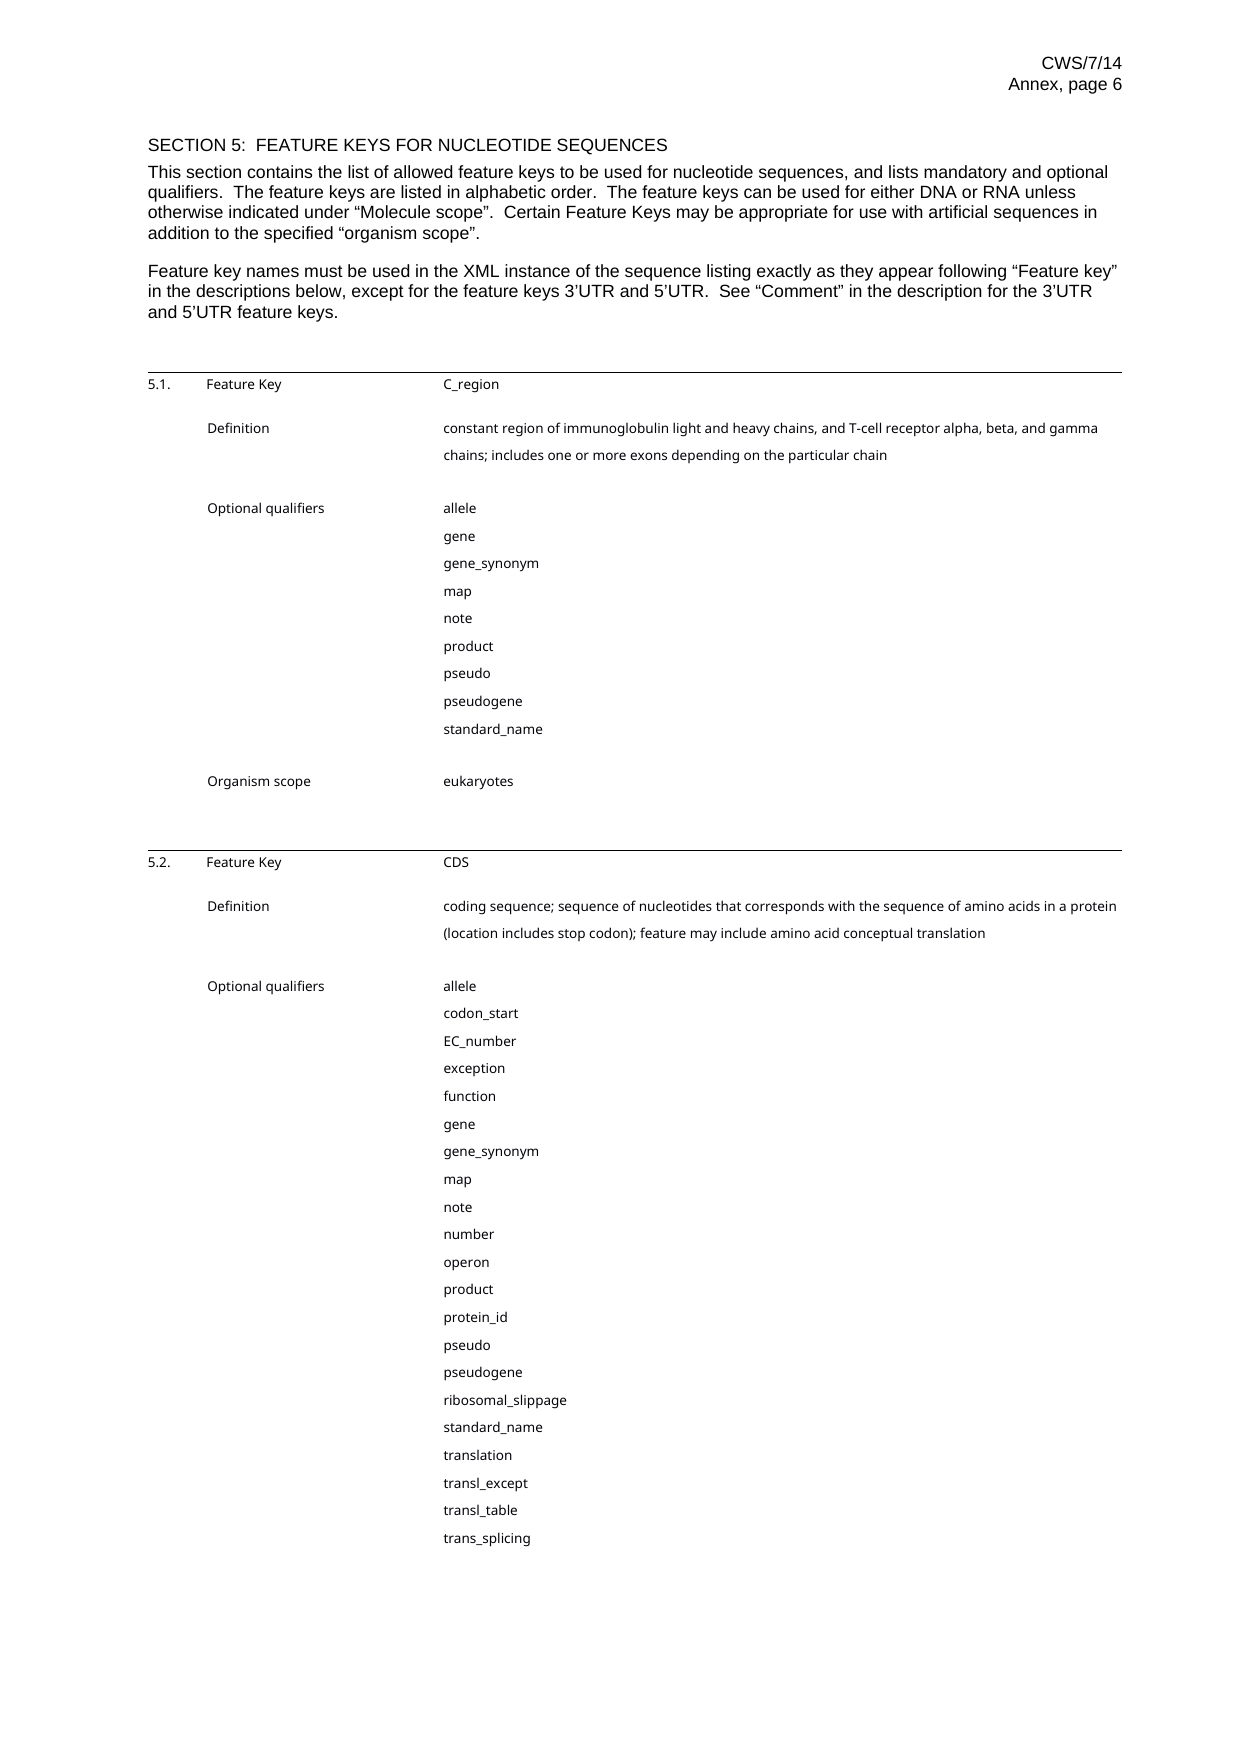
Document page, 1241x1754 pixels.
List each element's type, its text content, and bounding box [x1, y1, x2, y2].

text Organism scope eukaryotes [207, 772, 1122, 791]
text Optional qualifiers allele [207, 977, 1122, 995]
text standard_name [443, 720, 1122, 738]
text gene_synonym [443, 1142, 1122, 1161]
subtitle SECTION 5: FEATURE KEYS FOR NUCLEOTIDE SEQUENCES [148, 135, 1122, 155]
text operon [443, 1253, 1122, 1271]
text EC_number [443, 1032, 1122, 1050]
text Definition constant region of immunoglobulin light and heavy chains, and T-cell receptor alpha, beta, and gamma chains; includes one or more exons depending on the particular chain [207, 419, 1122, 465]
text gene_synonym [443, 554, 1122, 572]
text This section contains the list of allowed feature keys to be used for nucleotide sequences, and lists mandatory and optional qualifiers. The feature keys are listed in alphabetic order. The feature keys can be used for either DNA or RNA unless otherwise indicated under “Molecule scope”. Certain Feature Keys may be appropriate for use with artificial sequences in addition to the specified “organism scope”. [148, 161, 1122, 243]
text Feature Key CDS [148, 851, 1122, 871]
text Optional qualifiers allele [207, 499, 1122, 517]
text gene [443, 1115, 1122, 1133]
text protein_id [443, 1308, 1122, 1326]
text map [443, 1170, 1122, 1188]
text note [443, 609, 1122, 628]
text pseudogene [443, 692, 1122, 711]
text Feature key names must be used in the XML instance of the sequence listing exactly as they appear following “Feature key” in the descriptions below, except for the feature keys 3’UTR and 5’UTR. See “Comment” in the description for the 3’UTR and 5’UTR feature keys. [148, 261, 1122, 322]
text gene [443, 526, 1122, 545]
text Definition coding sequence; sequence of nucleotides that corresponds with the sequence of amino acids in a protein (location includes stop codon); feature may include amino acid conceptual translation [207, 896, 1122, 942]
text transl_except [443, 1473, 1122, 1492]
text trans_splicing [443, 1529, 1122, 1547]
text function [443, 1087, 1122, 1106]
text number [443, 1225, 1122, 1243]
text note [443, 1197, 1122, 1216]
text product [443, 637, 1122, 655]
text standard_name [443, 1418, 1122, 1437]
text pseudo [443, 1336, 1122, 1354]
text ribosomal_slippage [443, 1391, 1122, 1409]
text Feature Key C_region [148, 373, 1122, 394]
text pseudogene [443, 1363, 1122, 1382]
text transl_table [443, 1501, 1122, 1519]
text exception [443, 1059, 1122, 1078]
text map [443, 582, 1122, 600]
text pseudo [443, 664, 1122, 683]
text product [443, 1280, 1122, 1299]
text translation [443, 1446, 1122, 1464]
text codon_start [443, 1004, 1122, 1023]
